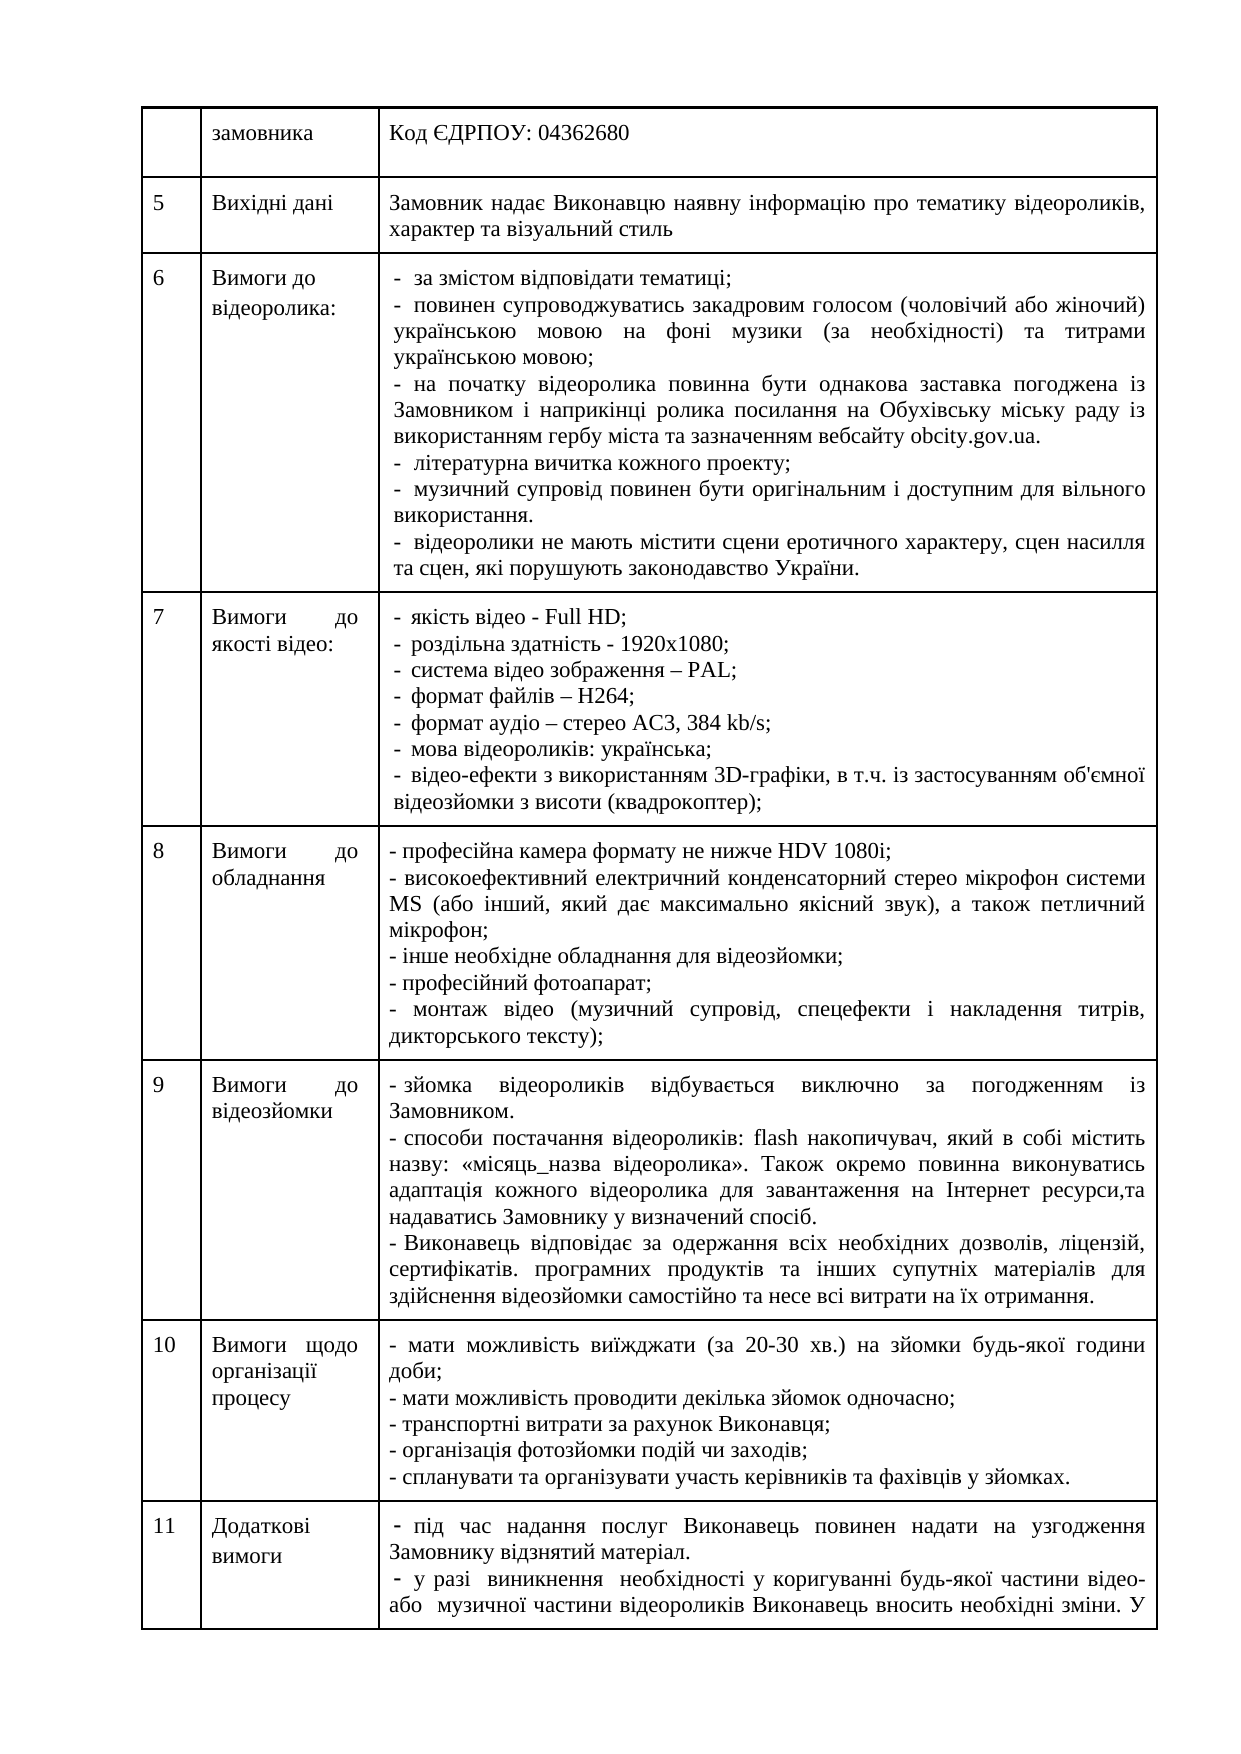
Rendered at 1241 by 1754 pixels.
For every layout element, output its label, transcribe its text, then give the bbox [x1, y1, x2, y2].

table_cell Вимоги до якості відео: [202, 593, 378, 825]
table_cell 9 [143, 1061, 200, 1318]
table_cell якість відео - Full HD; роздільна здатність - 1920х1080; система відео зображення – PAL; формат файлів – H264; формат аудіо – стерео AC3, 384 kb/s; мова відеороликів: українська; відео-ефекти з використанням 3D-графіки, в т.ч. із застосуванням об'ємної відеозйомки з висоти (квадрокоптер); [380, 593, 1156, 825]
table_cell Замовник надає Виконавцю наявну інформацію про тематику відеороликів, характер та візуальний стиль [380, 178, 1156, 252]
table_cell 5 [143, 178, 200, 252]
table_cell Вимоги до відеозйомки [202, 1061, 378, 1318]
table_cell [380, 109, 1156, 176]
table_cell Вимоги до обладнання [202, 827, 378, 1058]
table_cell 6 [143, 254, 200, 591]
table_cell Вимоги щодо організації процесу [202, 1321, 378, 1499]
table_cell 8 [143, 827, 200, 1058]
table_cell - професійна камера формату не нижче HDV 1080i; - високоефективний електричний конденсаторний стерео мікрофон системи MS (або інший, який дає максимально якісний звук), а також петличний мікрофон; - інше необхідне обладнання для відеозйомки; - професійний фотоапарат; - монтаж відео (музичний супровід, спецефекти і накладення титрів, дикторського тексту); [380, 827, 1156, 1058]
table_cell за змістом відповідати тематиці; повинен супроводжуватись закадровим голосом (чоловічий або жіночий) українською мовою на фоні музики (за необхідності) та титрами українською мовою; на початку відеоролика повинна бути однакова заставка погоджена із Замовником і наприкінці ролика посилання на Обухівську міську раду із використанням гербу міста та зазначенням вебсайту obcity.gov.ua. літературна вичитка кожного проекту; музичний супровід повинен бути оригінальним і доступним для вільного використання. відеоролики не мають містити сцени еротичного характеру, сцен насилля та сцен, які порушують законодавство України. [380, 254, 1156, 591]
table_cell - мати можливість виїжджати (за 20-30 хв.) на зйомки будь-якої години доби; - мати можливість проводити декілька зйомок одночасно; - транспортні витрати за рахунок Виконавця; - організація фотозйомки подій чи заходів; - спланувати та організувати участь керівників та фахівців у зйомках. [380, 1321, 1156, 1499]
table_cell Додаткові вимоги [202, 1502, 378, 1628]
table_cell Дані про замовника [202, 109, 378, 176]
table_cell 11 [143, 1502, 200, 1628]
table_cell Вимоги до відеоролика: [202, 254, 378, 591]
table_cell 10 [143, 1321, 200, 1499]
table_cell зйомка відеороликів відбувається виключно за погодженням із Замовником. способи постачання відеороликів: flash накопичувач, який в собі містить назву: «місяць_назва відеоролика». Також окремо повинна виконуватись адаптація кожного відеоролика для завантаження на Інтернет ресурси,та надаватись Замовнику у визначений спосіб. Виконавець відповідає за одержання всіх необхідних дозволів, ліцензій, сертифікатів. програмних продуктів та інших супутніх матеріалів для здійснення відеозйомки самостійно та несе всі витрати на їх отримання. [380, 1061, 1156, 1318]
table_cell 4 [143, 109, 200, 176]
table_cell Вихідні дані [202, 178, 378, 252]
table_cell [380, 1502, 1156, 1628]
table_cell 7 [143, 593, 200, 825]
